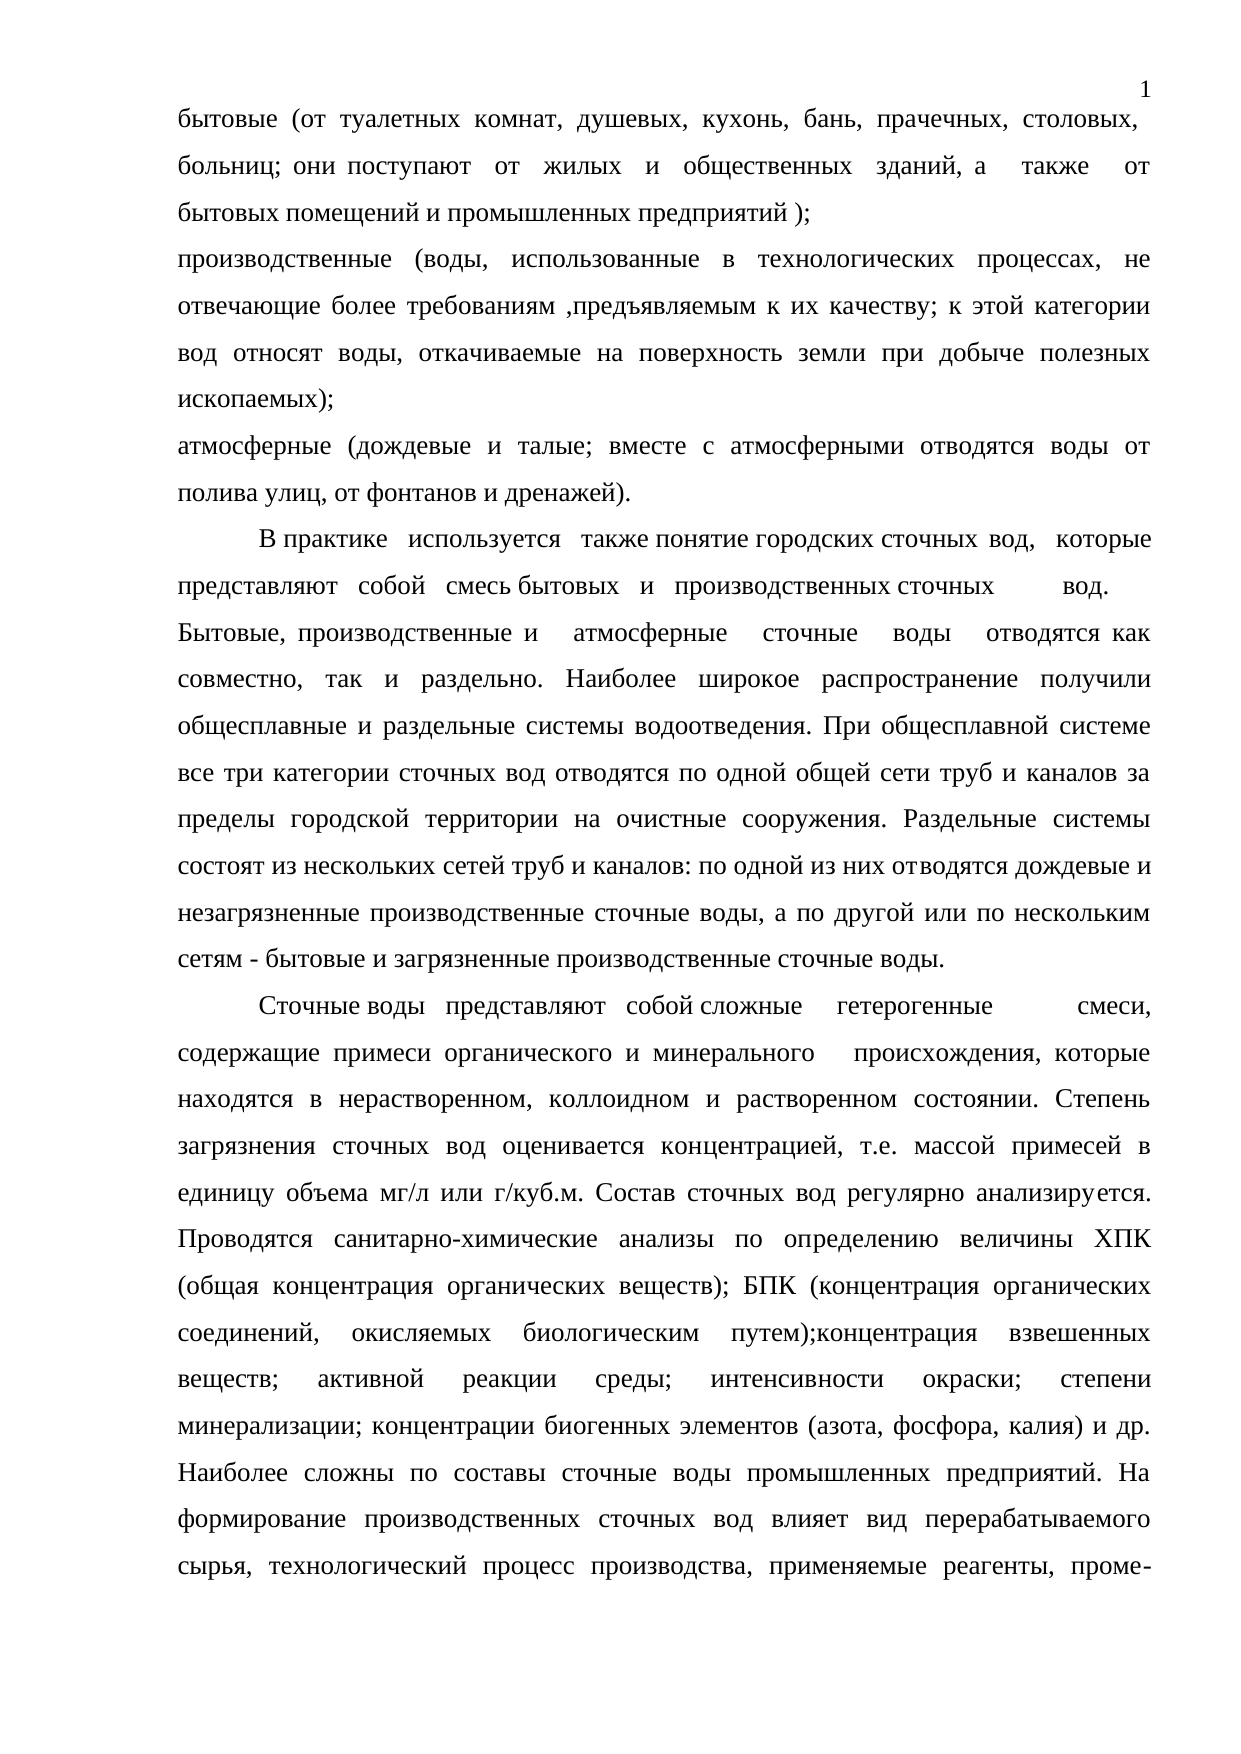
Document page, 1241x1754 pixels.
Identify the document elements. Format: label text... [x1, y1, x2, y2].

text атмосферные (дождевые и талые; вместе с атмосферными отводятся воды от полива улиц, от фонтанов и дренажей). [177, 429, 1152, 507]
text бытовые (от туалетных комнат, душевых, кухонь, бань, прачечных, столовых, больниц; они поступают от жилых и общественных зданий, а также от бытовых помещений и промышленных предприятий ); [177, 102, 1152, 227]
text производственные (воды, использованные в технологических процессах, не отвечающие более требованиям ,предъявляемым к их качеству; к этой категории вод относят воды, откачиваемые на поверхность земли при добыче полезных ископаемых); [177, 242, 1152, 414]
text В практике используется также понятие городских сточных вод, которые представляют собой смесь бытовых и производственных сточных вод. Бытовые, производственные и атмосферные сточные воды отводятся как совместно, так и раздельно. Наиболее широкое распространение получили общесплавные и раздельные системы водоотведения. При общесплавной системе все три категории сточных вод отводятся по одной общей сети труб и каналов за пределы городской территории на очистные сооружения. Раздельные системы состоят из нескольких сетей труб и каналов: по одной из них отводятся дождевые и незагрязненные производственные сточные воды, а по другой или по нескольким сетям - бытовые и загрязненные производственные сточные воды. [177, 522, 1152, 974]
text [177, 989, 1152, 1580]
